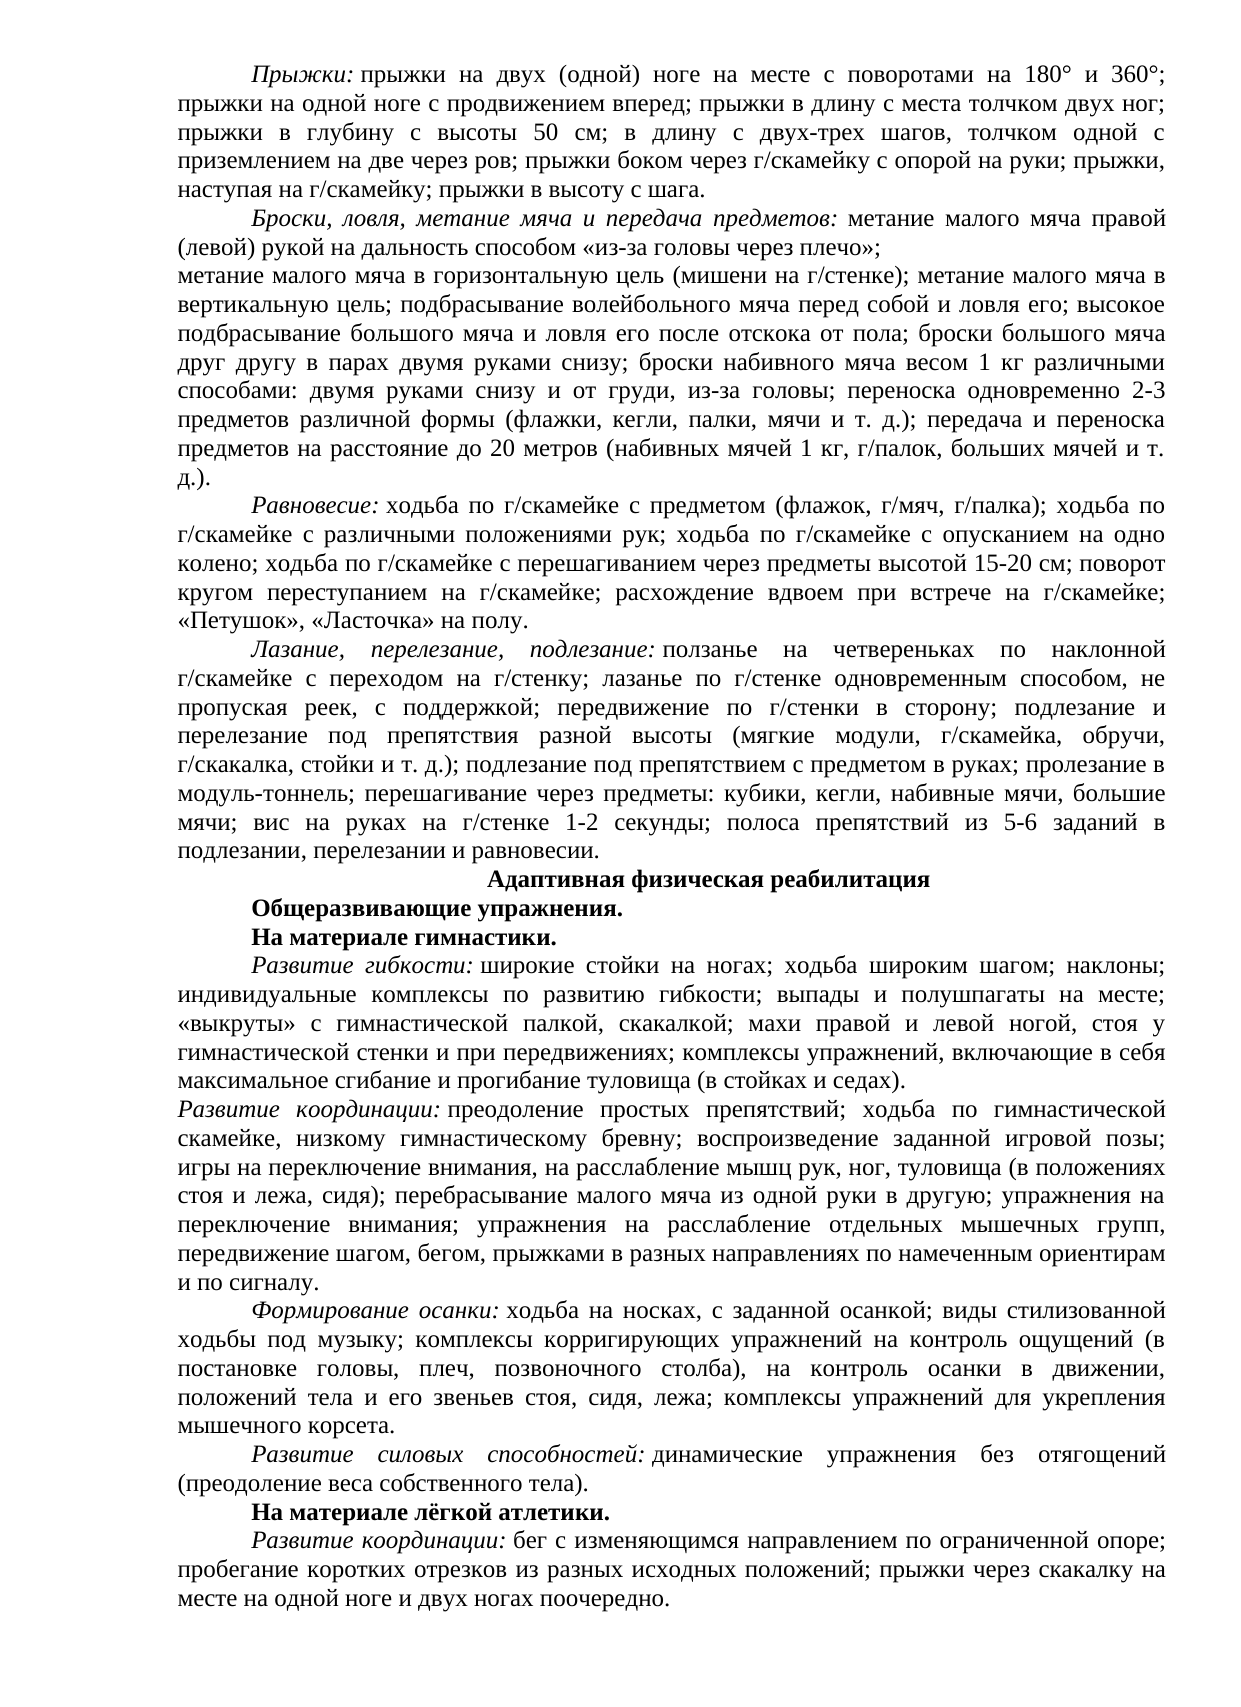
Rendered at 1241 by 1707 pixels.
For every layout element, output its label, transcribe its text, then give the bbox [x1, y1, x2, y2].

text Формирование осанки: ходьба на носках, с заданной осанкой; виды стилизованной ходьбы под музыку; комплексы корригирующих упражнений на контроль ощущений (в постановке головы, плеч, позвоночного столба), на контроль осанки в движении, положений тела и его звеньев стоя, сидя, лежа; комплексы упражнений для укрепления мышечного корсета. [177, 1295, 1166, 1439]
text Броски, ловля, метание мяча и передача предметов: метание малого мяча правой (левой) рукой на дальность способом «из-за головы через плечо»; [177, 203, 1166, 260]
text Общеразвивающие упражнения. [177, 893, 1166, 922]
text Равновесие: ходьба по г/скамейке с предметом (флажок, г/мяч, г/палка); ходьба по г/скамейке с различными положениями рук; ходьба по г/скамейке с опусканием на одно колено; ходьба по г/скамейке с перешагиванием через предметы высотой 15-20 см; поворот кругом переступанием на г/скамейке; расхождение вдвоем при встрече на г/скамейке; «Петушок», «Ласточка» на полу. [177, 490, 1166, 634]
text Развитие координации: преодоление простых препятствий; ходьба по гимнастической скамейке, низкому гимнастическому бревну; воспроизведение заданной игровой позы; игры на переключение внимания, на расслабление мышц рук, ног, туловища (в положениях стоя и лежа, сидя); перебрасывание малого мяча из одной руки в другую; упражнения на переключение внимания; упражнения на расслабление отдельных мышечных групп, передвижение шагом, бегом, прыжками в разных направлениях по намеченным ориентирам и по сигналу. [177, 1094, 1166, 1295]
text Адаптивная физическая реабилитация [177, 864, 1166, 893]
text На материале лёгкой атлетики. [177, 1497, 1166, 1525]
text метание малого мяча в горизонтальную цель (мишени на г/стенке); метание малого мяча в вертикальную цель; подбрасывание волейбольного мяча перед собой и ловля его; высокое подбрасывание большого мяча и ловля его после отскока от пола; броски большого мяча друг другу в парах двумя руками снизу; броски набивного мяча весом 1 кг различными способами: двумя руками снизу и от груди, из-за головы; переноска одновременно 2-3 предметов различной формы (флажки, кегли, палки, мячи и т. д.); передача и переноска предметов на расстояние до 20 метров (набивных мячей 1 кг, г/палок, больших мячей и т. д.). [177, 260, 1166, 490]
text Развитие координации: бег с изменяющимся направлением по ограниченной опоре; пробегание коротких отрезков из разных исходных положений; прыжки через скакалку на месте на одной ноге и двух ногах поочередно. [177, 1525, 1166, 1612]
text На материале гимнастики. [177, 922, 1166, 950]
text Прыжки: прыжки на двух (одной) ноге на месте с поворотами на 180° и 360°; прыжки на одной ноге с продвижением вперед; прыжки в длину с места толчком двух ног; прыжки в глубину с высоты 50 см; в длину с двух-трех шагов, толчком одной с приземлением на две через ров; прыжки боком через г/скамейку с опорой на руки; прыжки, наступая на г/скамейку; прыжки в высоту с шага. [177, 59, 1166, 203]
text Лазание, перелезание, подлезание: ползанье на четвереньках по наклонной г/скамейке с переходом на г/стенку; лазанье по г/стенке одновременным способом, не пропуская реек, с поддержкой; передвижение по г/стенки в сторону; подлезание и перелезание под препятствия разной высоты (мягкие модули, г/скамейка, обручи, г/скакалка, стойки и т. д.); подлезание под препятствием с предметом в руках; пролезание в модуль-тоннель; перешагивание через предметы: кубики, кегли, набивные мячи, большие мячи; вис на руках на г/стенке 1-2 секунды; полоса препятствий из 5-6 заданий в подлезании, перелезании и равновесии. [177, 634, 1166, 864]
text Развитие гибкости: широкие стойки на ногах; ходьба широким шагом; наклоны; индивидуальные комплексы по развитию гибкости; выпады и полушпагаты на месте; «выкруты» с гимнастической палкой, скакалкой; махи правой и левой ногой, стоя у гимнастической стенки и при передвижениях; комплексы упражнений, включающие в себя максимальное сгибание и прогибание туловища (в стойках и седах). [177, 950, 1166, 1094]
text Развитие силовых способностей: динамические упражнения без отягощений (преодоление веса собственного тела). [177, 1439, 1166, 1497]
